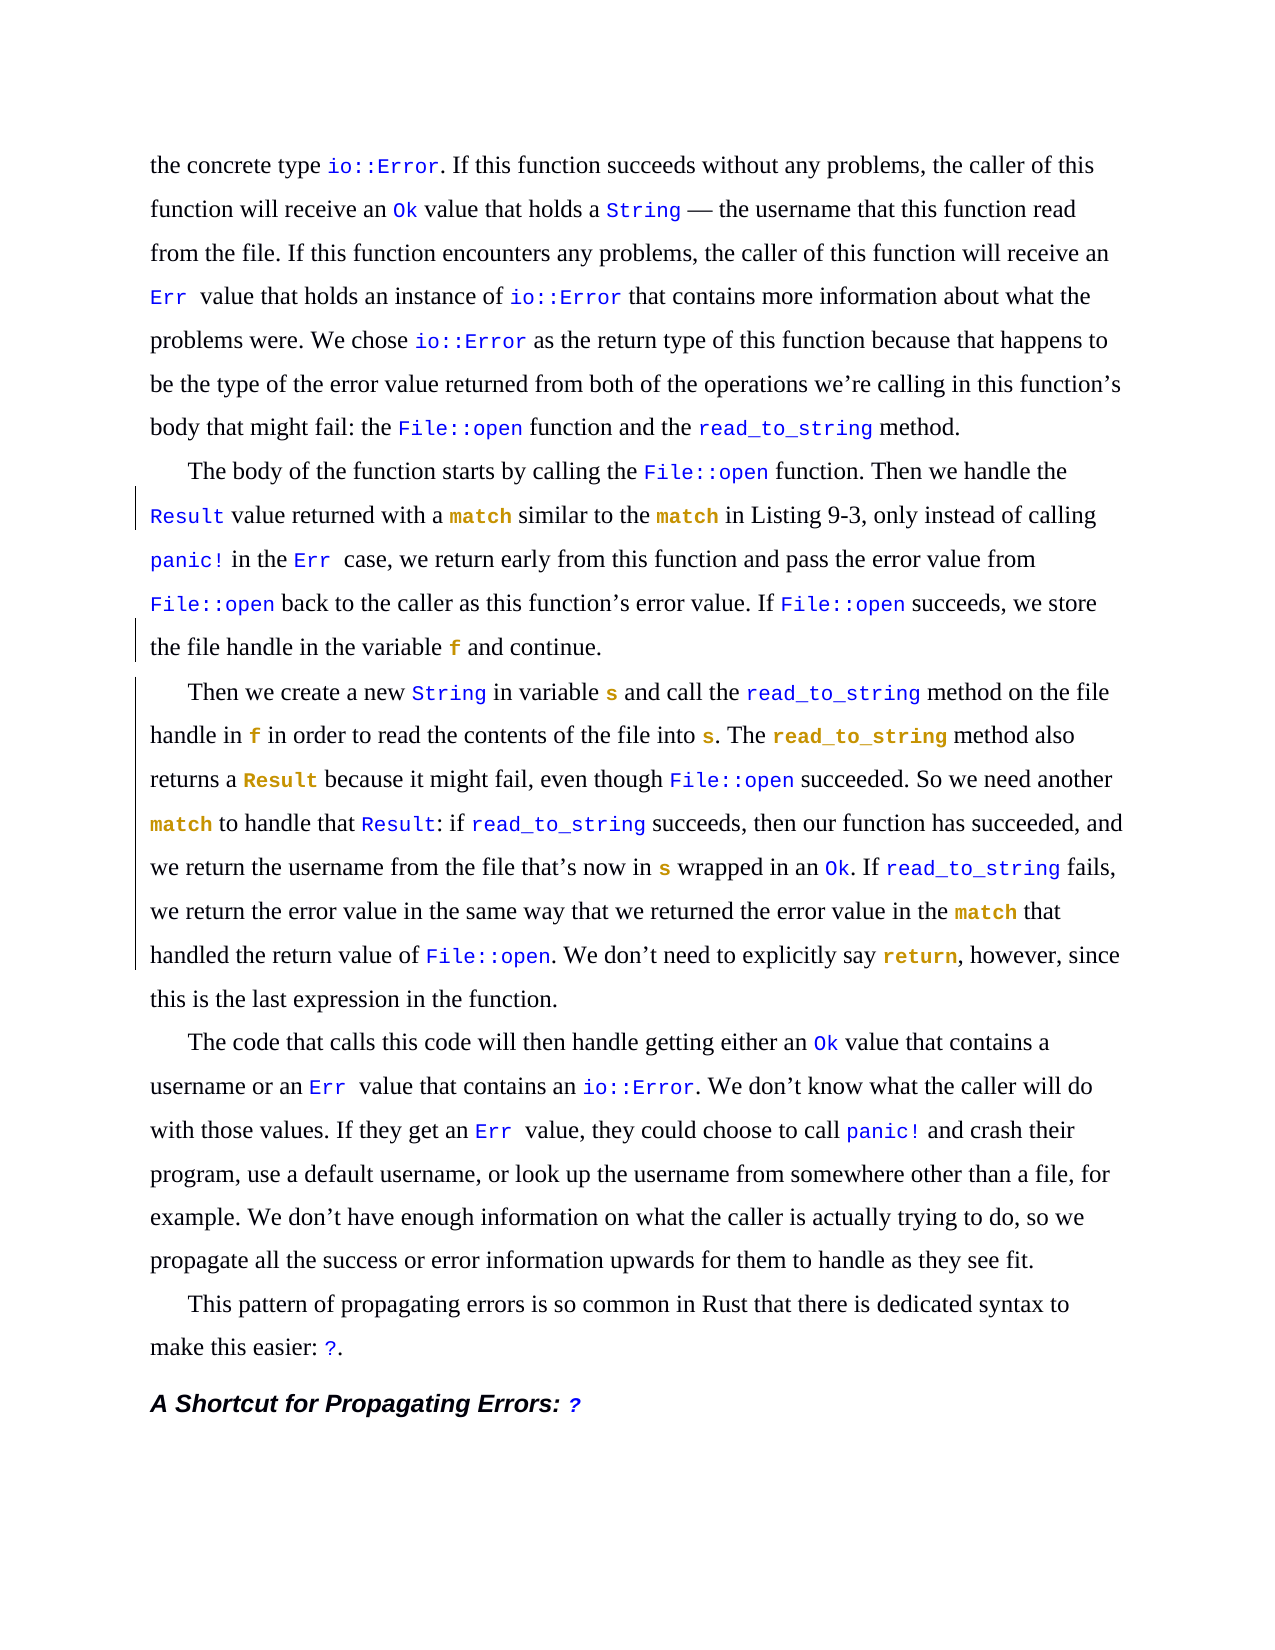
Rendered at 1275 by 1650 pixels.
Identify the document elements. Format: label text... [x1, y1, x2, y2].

text This pattern of propagating errors is so common in Rust that there is dedicated syntax to make this easier: ?. [150, 1289, 1125, 1361]
text A Shortcut for Propagating Errors: ? [150, 1389, 1125, 1418]
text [150, 150, 1125, 442]
text The code that calls this code will then handle getting either an Ok value that contains a username or an Err value that contains an io::Error. We don’t know what the caller will do with those values. If they get an Err value, they could choose to call panic! and crash their program, use a default username, or look up the username from somewhere other than a file, for example. We don’t have enough information on what the caller is actually trying to do, so we propagate all the success or error information upwards for them to handle as they see fit. [150, 1027, 1125, 1274]
text Then we create a new String in variable s and call the read_to_string method on the file handle in f in order to read the contents of the file into s. The read_to_string method also returns a Result because it might fail, even though File::open succeeded. So we need another match to handle that Result: if read_to_string succeeds, then our function has succeeded, and we return the username from the file that’s now in s wrapped in an Ok. If read_to_string fails, we return the error value in the same way that we returned the error value in the match that handled the return value of File::open. We don’t need to explicitly say return, however, since this is the last expression in the function. [150, 677, 1125, 1013]
text The body of the function starts by calling the File::open function. Then we handle the Result value returned with a match similar to the match in Listing 9-3, only instead of calling panic! in the Err case, we return early from this function and pass the error value from File::open back to the caller as this function’s error value. If File::open succeeds, we store the file handle in the variable f and continue. [150, 456, 1125, 662]
